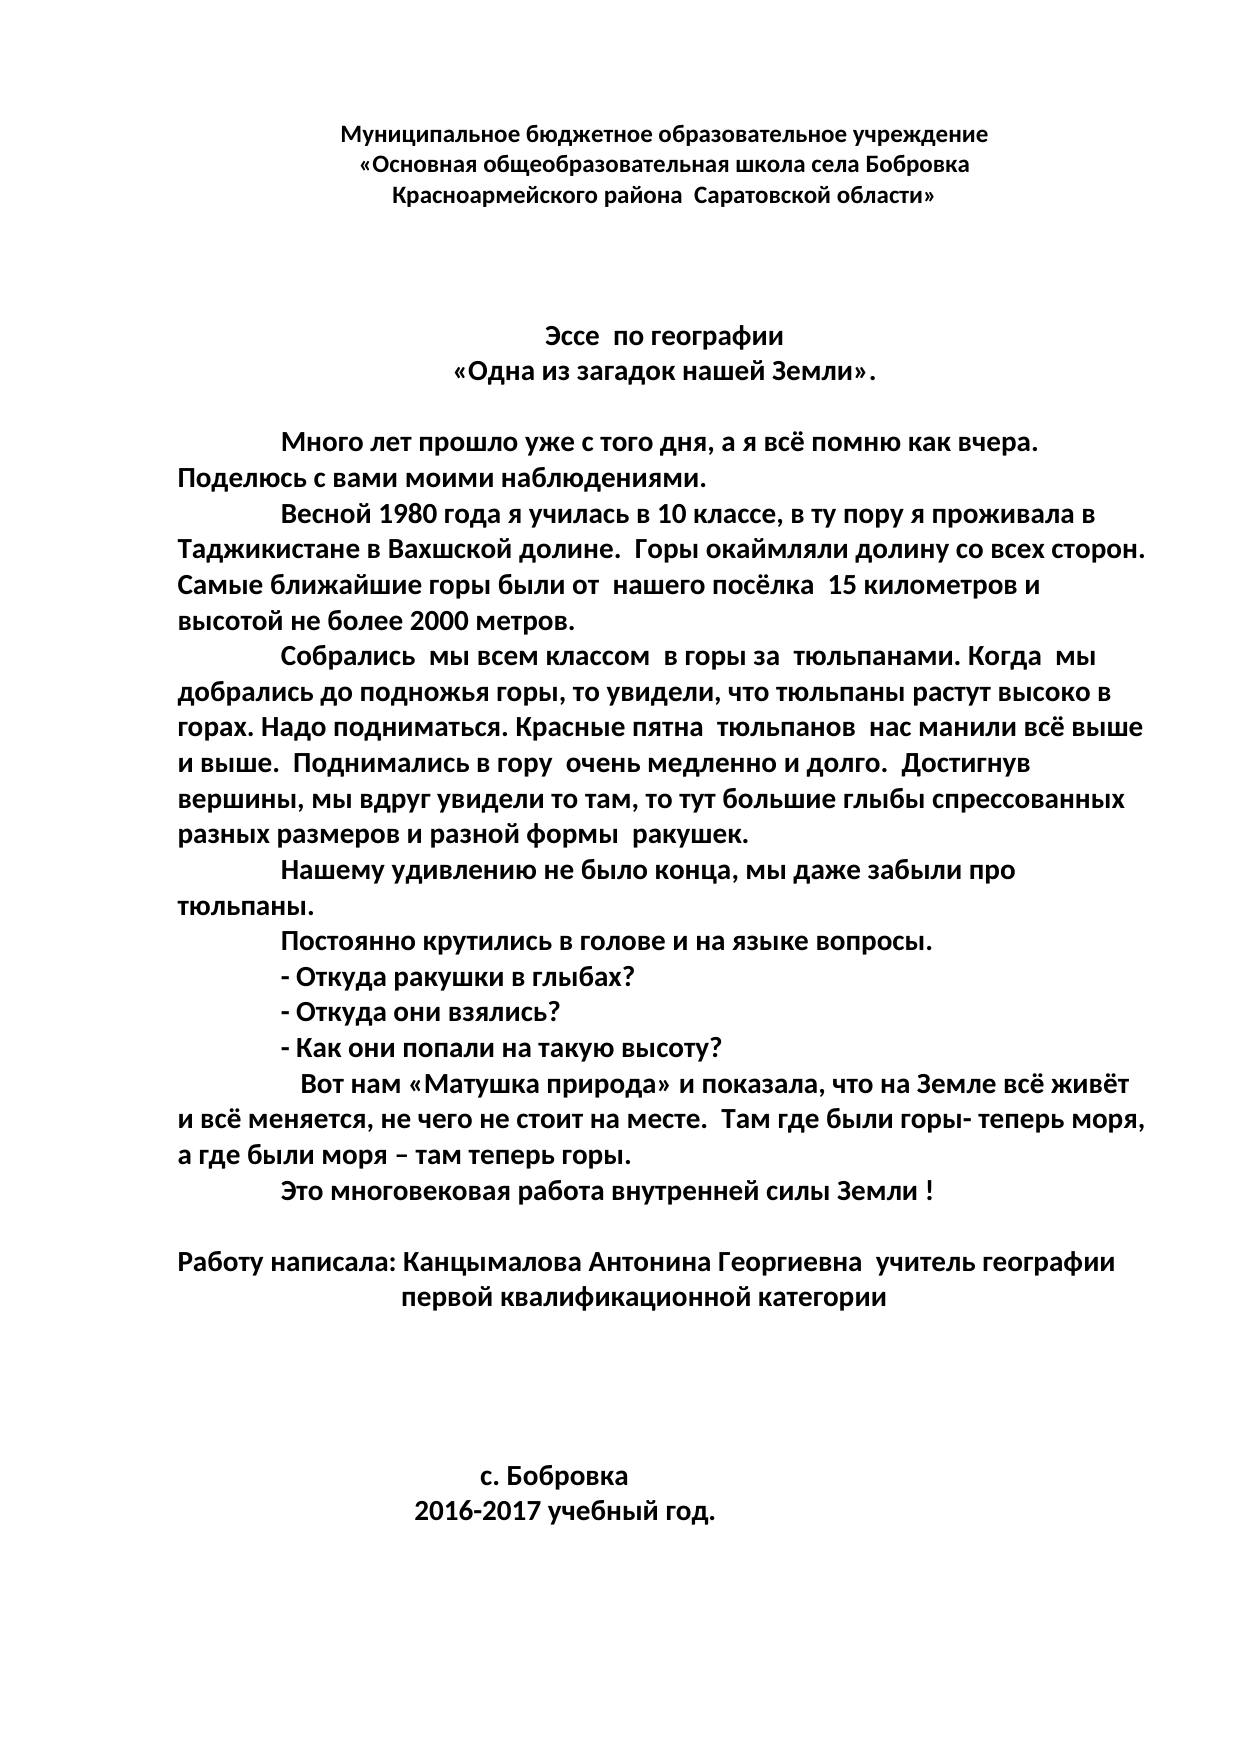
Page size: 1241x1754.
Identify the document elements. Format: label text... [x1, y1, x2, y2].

text первой квалификационной категории [177, 1278, 1152, 1314]
text - Откуда они взялись? [177, 993, 1152, 1029]
text Вот нам «Матушка природа» и показала, что на Земле всё живёт и всё меняется, не чего не стоит на месте. Там где были горы- теперь моря, а где были моря – там теперь горы. [177, 1065, 1152, 1172]
text - Как они попали на такую высоту? [177, 1029, 1152, 1065]
text с. Бобровка [177, 1457, 1152, 1492]
text Красноармейского района Саратовской области» [177, 179, 1152, 210]
text Много лет прошло уже с того дня, а я всё помню как вчера. Поделюсь с вами моими наблюдениями. [177, 423, 1152, 495]
text Постоянно крутились в голове и на языке вопросы. [177, 922, 1152, 958]
text Весной 1980 года я училась в 10 классе, в ту пору я проживала в Таджикистане в Вахшской долине. Горы окаймляли долину со всех сторон. Самые ближайшие горы были от нашего посёлка 15 километров и высотой не более 2000 метров. [177, 495, 1152, 637]
text Это многовековая работа внутренней силы Земли ! [177, 1172, 1152, 1207]
text Эссе по географии [177, 317, 1152, 352]
text Нашему удивлению не было конца, мы даже забыли про тюльпаны. [177, 851, 1152, 922]
text 2016-2017 учебный год. [177, 1492, 1152, 1528]
text Муниципальное бюджетное образовательное учреждение [177, 118, 1152, 149]
text «Основная общеобразовательная школа села Бобровка [177, 149, 1152, 179]
text Собрались мы всем классом в горы за тюльпанами. Когда мы добрались до подножья горы, то увидели, что тюльпаны растут высоко в горах. Надо подниматься. Красные пятна тюльпанов нас манили всё выше и выше. Поднимались в гору очень медленно и долго. Достигнув вершины, мы вдруг увидели то там, то тут большие глыбы спрессованных разных размеров и разной формы ракушек. [177, 637, 1152, 851]
text Работу написала: Канцымалова Антонина Георгиевна учитель географии [177, 1243, 1152, 1278]
text «Одна из загадок нашей Земли». [177, 352, 1152, 388]
text - Откуда ракушки в глыбах? [177, 958, 1152, 993]
